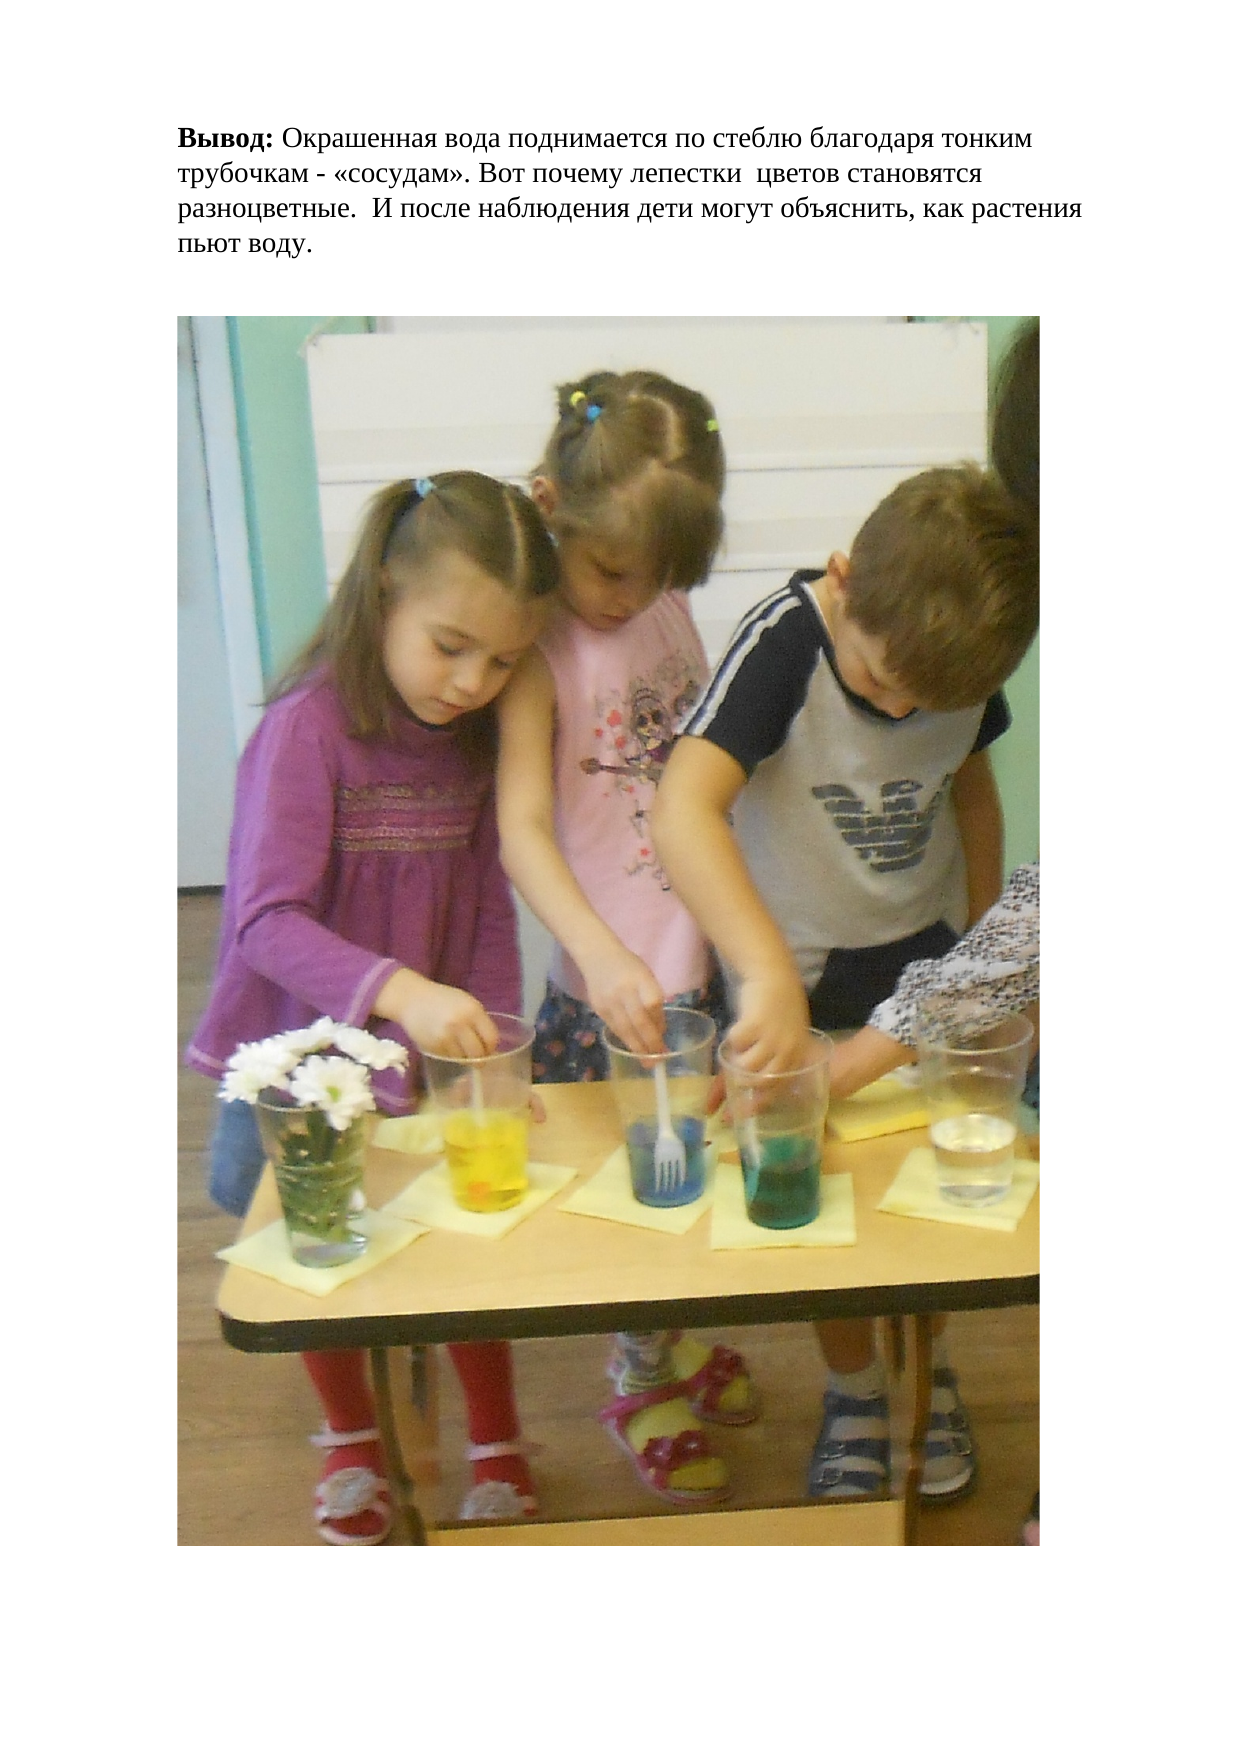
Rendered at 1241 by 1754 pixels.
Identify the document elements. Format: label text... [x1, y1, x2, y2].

text Вывод: Окрашенная вода поднимается по стеблю благодаря тонким трубочкам - «сосудам». Вот почему лепестки цветов становятся разноцветные. И после наблюдения дети могут объяснить, как растения пьют воду. [177, 118, 1152, 259]
picture [177, 316, 1040, 1546]
